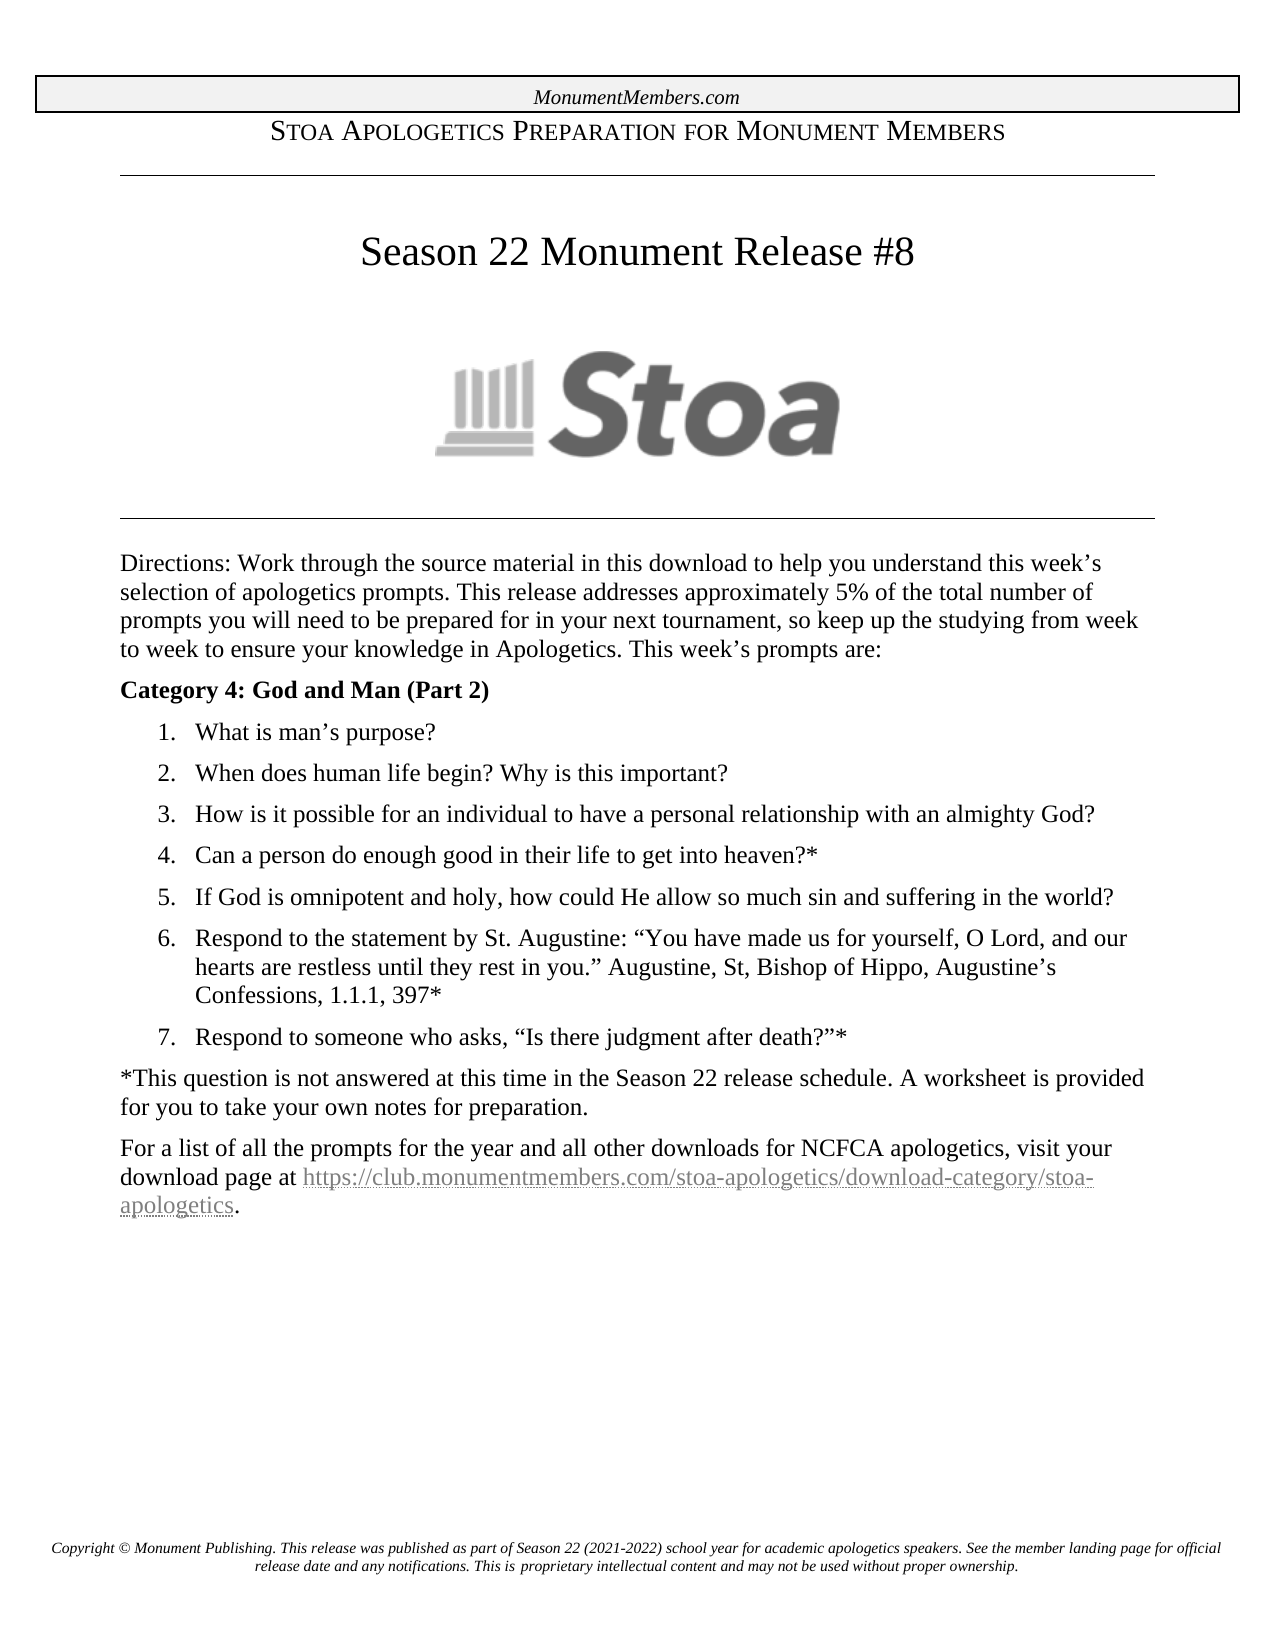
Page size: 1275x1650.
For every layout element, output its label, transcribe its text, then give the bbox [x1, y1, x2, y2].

list What is man’s purpose? [157, 717, 1155, 745]
list How is it possible for an individual to have a personal relationship with an almighty God? [157, 799, 1155, 828]
title Stoa Apologetics Preparation for Monument Members [45, 113, 1230, 146]
list Category 4: God and Man (Part 2) [120, 675, 1155, 704]
list *This question is not answered at this time in the Season 22 release schedule. A worksheet is provided for you to take your own notes for preparation. [120, 1063, 1155, 1120]
list Respond to someone who asks, “Is there judgment after death?”* [157, 1022, 1155, 1050]
list For a list of all the prompts for the year and all other downloads for NCFCA apologetics, visit your download page at https://club.monumentmembers.com/stoa-apologetics/download-category/stoa-apologetics. [120, 1133, 1155, 1219]
list Directions: Work through the source material in this download to help you understand this week’s selection of apologetics prompts. This release addresses approximately 5% of the total number of prompts you will need to be prepared for in your next tournament, so keep up the studying from week to week to ensure your knowledge in Apologetics. This week’s prompts are: [120, 548, 1155, 663]
list If God is omnipotent and holy, how could He allow so much sin and suffering in the world? [157, 882, 1155, 910]
picture [430, 321, 845, 487]
list Respond to the statement by St. Augustine: “You have made us for yourself, O Lord, and our hearts are restless until they rest in you.” Augustine, St, Bishop of Hippo, Augustine’s Confessions, 1.1.1, 397* [157, 923, 1155, 1009]
list When does human life begin? Why is this important? [157, 758, 1155, 787]
list Can a person do enough good in their life to get into heaven?* [157, 840, 1155, 869]
text Season 22 Monument Release #8 [120, 226, 1155, 274]
